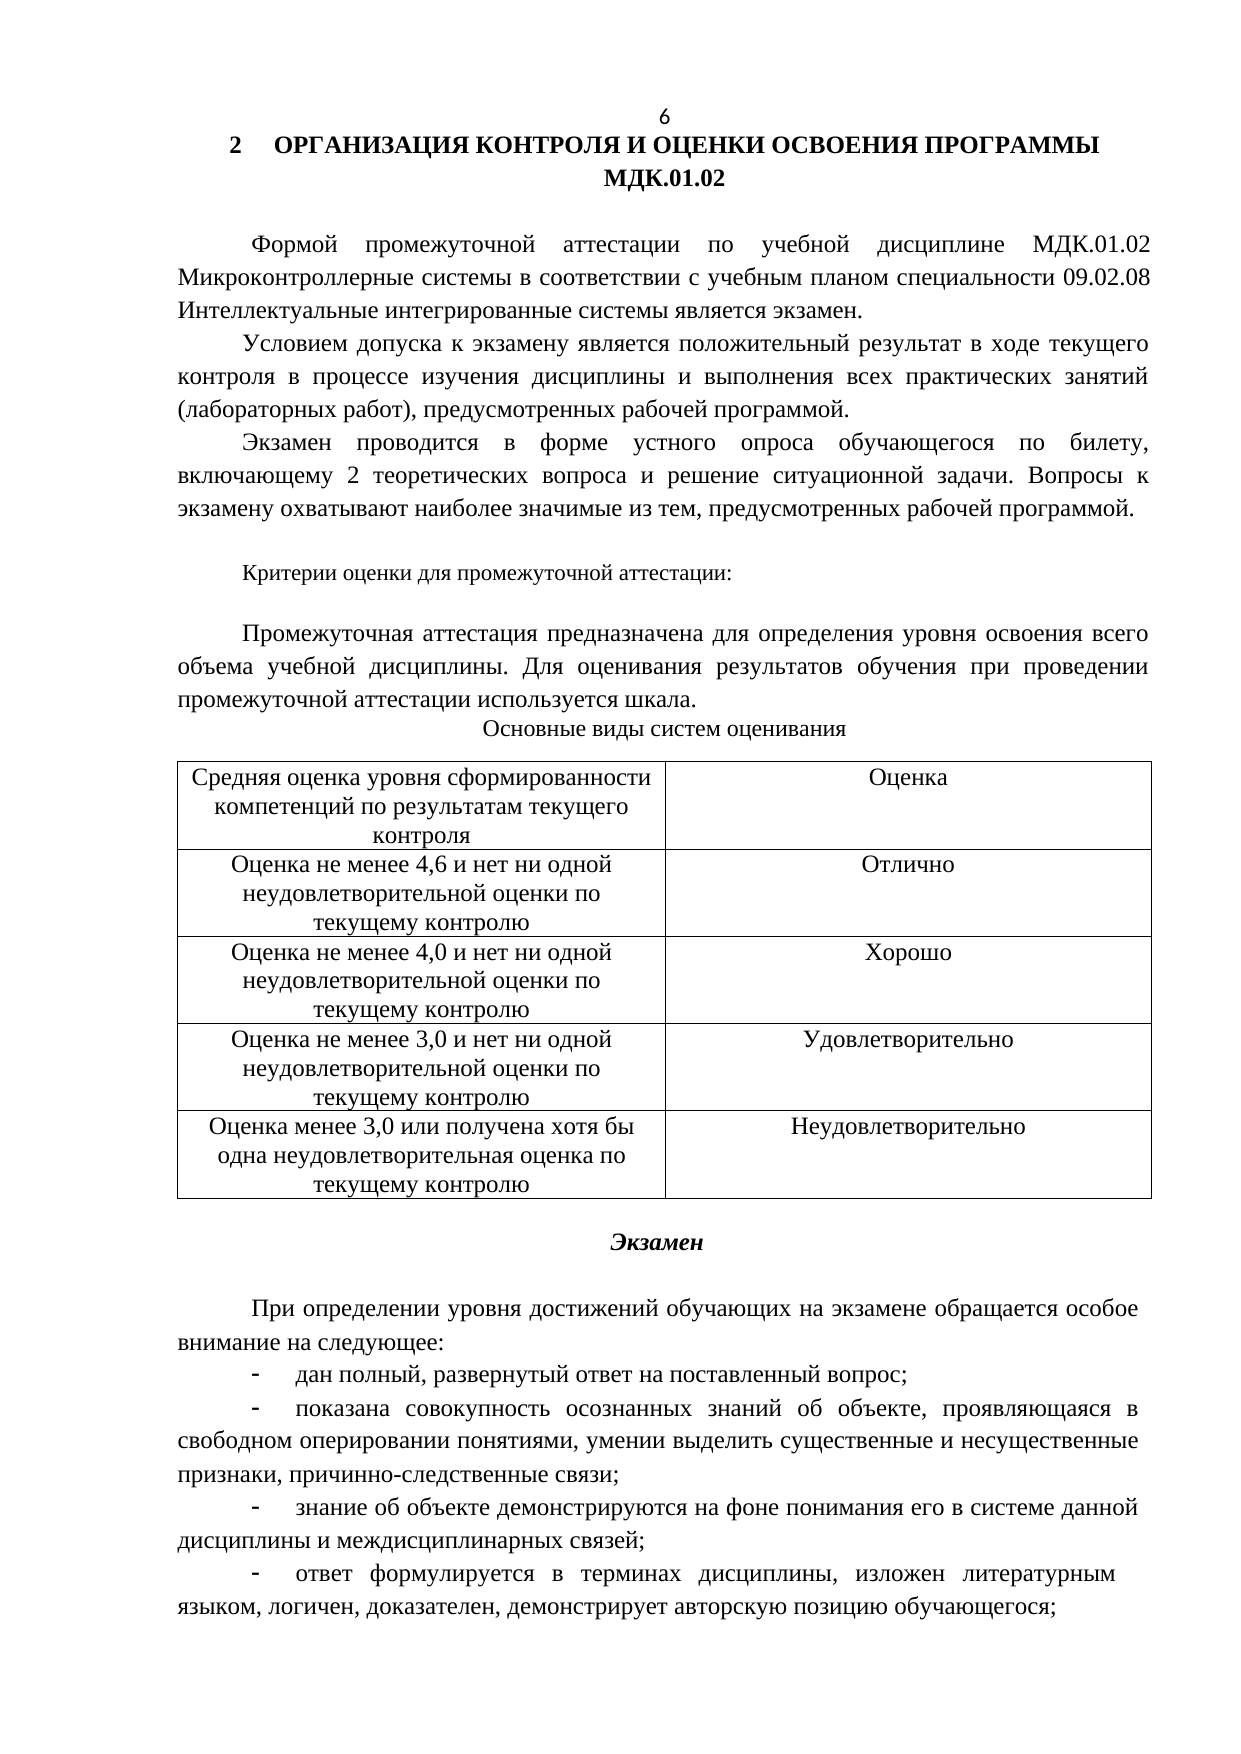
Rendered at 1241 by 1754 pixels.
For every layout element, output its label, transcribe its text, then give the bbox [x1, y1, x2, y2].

table_header Оценка [666, 762, 1151, 848]
list знание об объекте демонстрируются на фоне понимания его в системе данной дисциплины и междисциплинарных связей; [177, 1492, 1139, 1553]
table_cell Оценка менее 3,0 или получена хотя бы одна неудовлетворительная оценка по текущему контролю [178, 1111, 665, 1198]
table_cell Удовлетворительно [666, 1024, 1151, 1110]
table_cell Оценка не менее 3,0 и нет ни одной неудовлетворительной оценки по текущему контролю [178, 1024, 665, 1110]
list показана совокупность осознанных знаний об объекте, проявляющаяся в свободном оперировании понятиями, умении выделить существенные и несущественные признаки, причинно-следственные связи; [177, 1393, 1139, 1487]
table_header Средняя оценка уровня сформированности компетенций по результатам текущего контроля [178, 762, 665, 848]
text Условием допуска к экзамену является положительный результат в ходе текущего контроля в процессе изучения дисциплины и выполнения всех практических занятий (лабораторных работ), предусмотренных рабочей программой. [177, 328, 1149, 423]
table_cell Оценка не менее 4,0 и нет ни одной неудовлетворительной оценки по текущему контролю [178, 937, 665, 1023]
text Основные виды систем оценивания [177, 717, 1152, 741]
table_cell Отлично [666, 850, 1151, 936]
table_cell Хорошо [666, 937, 1151, 1023]
table_cell Неудовлетворительно [666, 1111, 1151, 1198]
text При определении уровня достижений обучающих на экзамене обращается особое внимание на следующее: [177, 1293, 1139, 1355]
list дан полный, развернутый ответ на поставленный вопрос; [177, 1359, 1152, 1388]
text Критерии оценки для промежуточной аттестации: [177, 559, 1152, 585]
text Промежуточная аттестация предназначена для определения уровня освоения всего объема учебной дисциплины. Для оценивания результатов обучения при проведении промежуточной аттестации используется шкала. [177, 618, 1149, 713]
table_cell Оценка не менее 4,6 и нет ни одной неудовлетворительной оценки по текущему контролю [178, 850, 665, 936]
list ОРГАНИЗАЦИЯ КОНТРОЛЯ И ОЦЕНКИ ОСВОЕНИЯ ПРОГРАММЫ МДК.01.02 [177, 130, 1152, 192]
text Экзамен проводится в форме устного опроса обучающегося по билету, включающему 2 теоретических вопроса и решение ситуационной задачи. Вопросы к экзамену охватывают наиболее значимые из тем, предусмотренных рабочей программой. [177, 427, 1149, 522]
list Формой промежуточной аттестации по учебной дисциплине МДК.01.02 Микроконтроллерные системы в соответствии с учебным планом специальности 09.02.08 Интеллектуальные интегрированные системы является экзамен. [177, 229, 1152, 324]
text Экзамен [177, 1227, 1139, 1256]
list ответ формулируется в терминах дисциплины, изложен литературным языком, логичен, доказателен, демонстрирует авторскую позицию обучающегося; [177, 1558, 1116, 1619]
